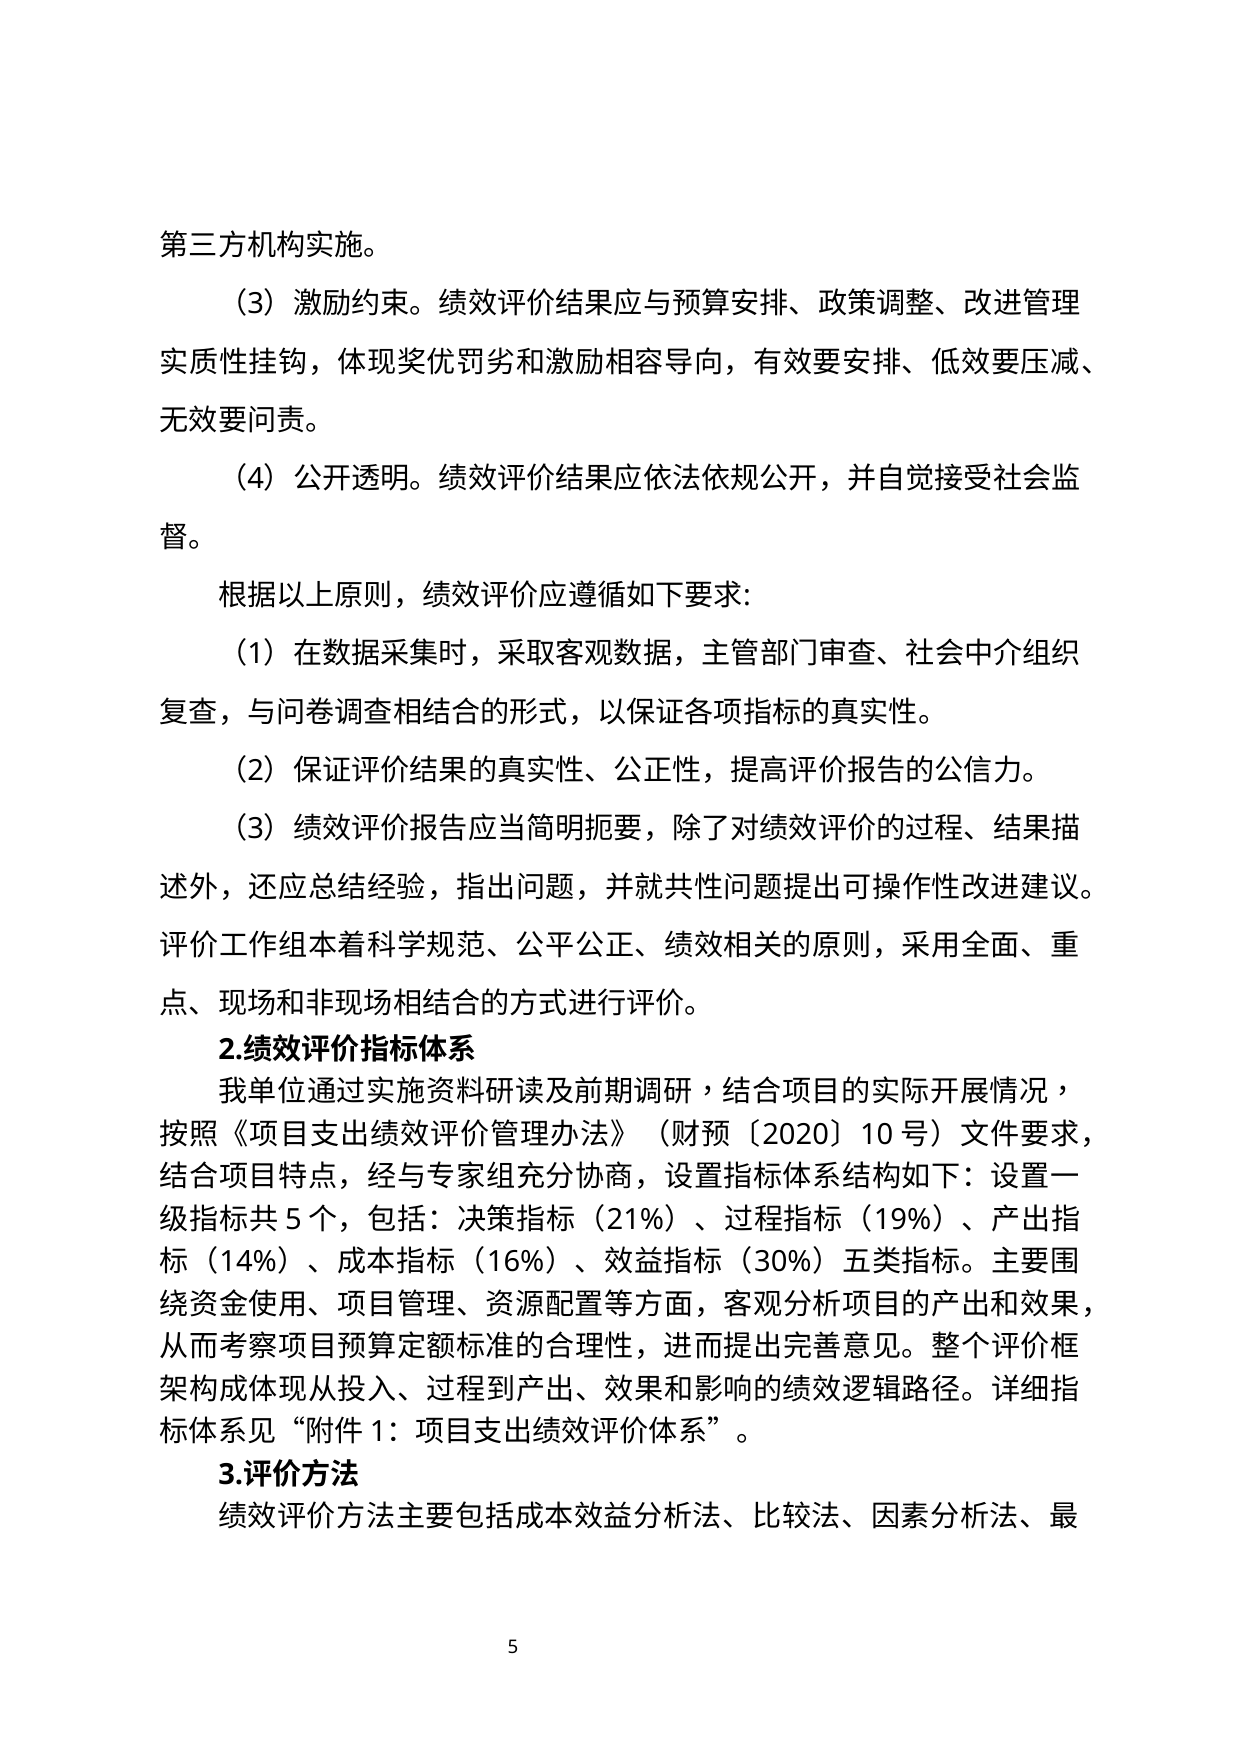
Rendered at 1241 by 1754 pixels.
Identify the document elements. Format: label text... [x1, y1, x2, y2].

text 根据以上原则，绩效评价应遵循如下要求: [159, 559, 1081, 617]
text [159, 1493, 1081, 1535]
text （3）激励约束。绩效评价结果应与预算安排、政策调整、改进管理实质性挂钩，体现奖优罚劣和激励相容导向，有效要安排、低效要压减、无效要问责。 [159, 267, 1081, 442]
subtitle 3.评价方法 [159, 1450, 1081, 1493]
text （2）保证评价结果的真实性、公正性，提高评价报告的公信力。 [159, 734, 1081, 792]
subtitle 2.绩效评价指标体系 [159, 1025, 1081, 1068]
text 我单位通过实施资料研读及前期调研，结合项目的实际开展情况，按照《项目支出绩效评价管理办法》（财预〔2020〕10号）文件要求，结合项目特点，经与专家组充分协商，设置指标体系结构如下：设置一级指标共5个，包括：决策指标（21%）、过程指标（19%）、产出指标（14%）、成本指标（16%）、效益指标（30%）五类指标。主要围绕资金使用、项目管理、资源配置等方面，客观分析项目的产出和效果，从而考察项目预算定额标准的合理性，进而提出完善意见。整个评价框架构成体现从投入、过程到产出、效果和影响的绩效逻辑路径。详细指标体系见“附件1：项目支出绩效评价体系”。 [159, 1068, 1081, 1450]
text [159, 209, 1081, 267]
text （4）公开透明。绩效评价结果应依法依规公开，并自觉接受社会监督。 [159, 442, 1081, 559]
text （3）绩效评价报告应当简明扼要，除了对绩效评价的过程、结果描述外，还应总结经验，指出问题，并就共性问题提出可操作性改进建议。评价工作组本着科学规范、公平公正、绩效相关的原则，采用全面、重点、现场和非现场相结合的方式进行评价。 [159, 792, 1081, 1025]
text （1）在数据采集时，采取客观数据，主管部门审查、社会中介组织复查，与问卷调查相结合的形式，以保证各项指标的真实性。 [159, 617, 1081, 734]
